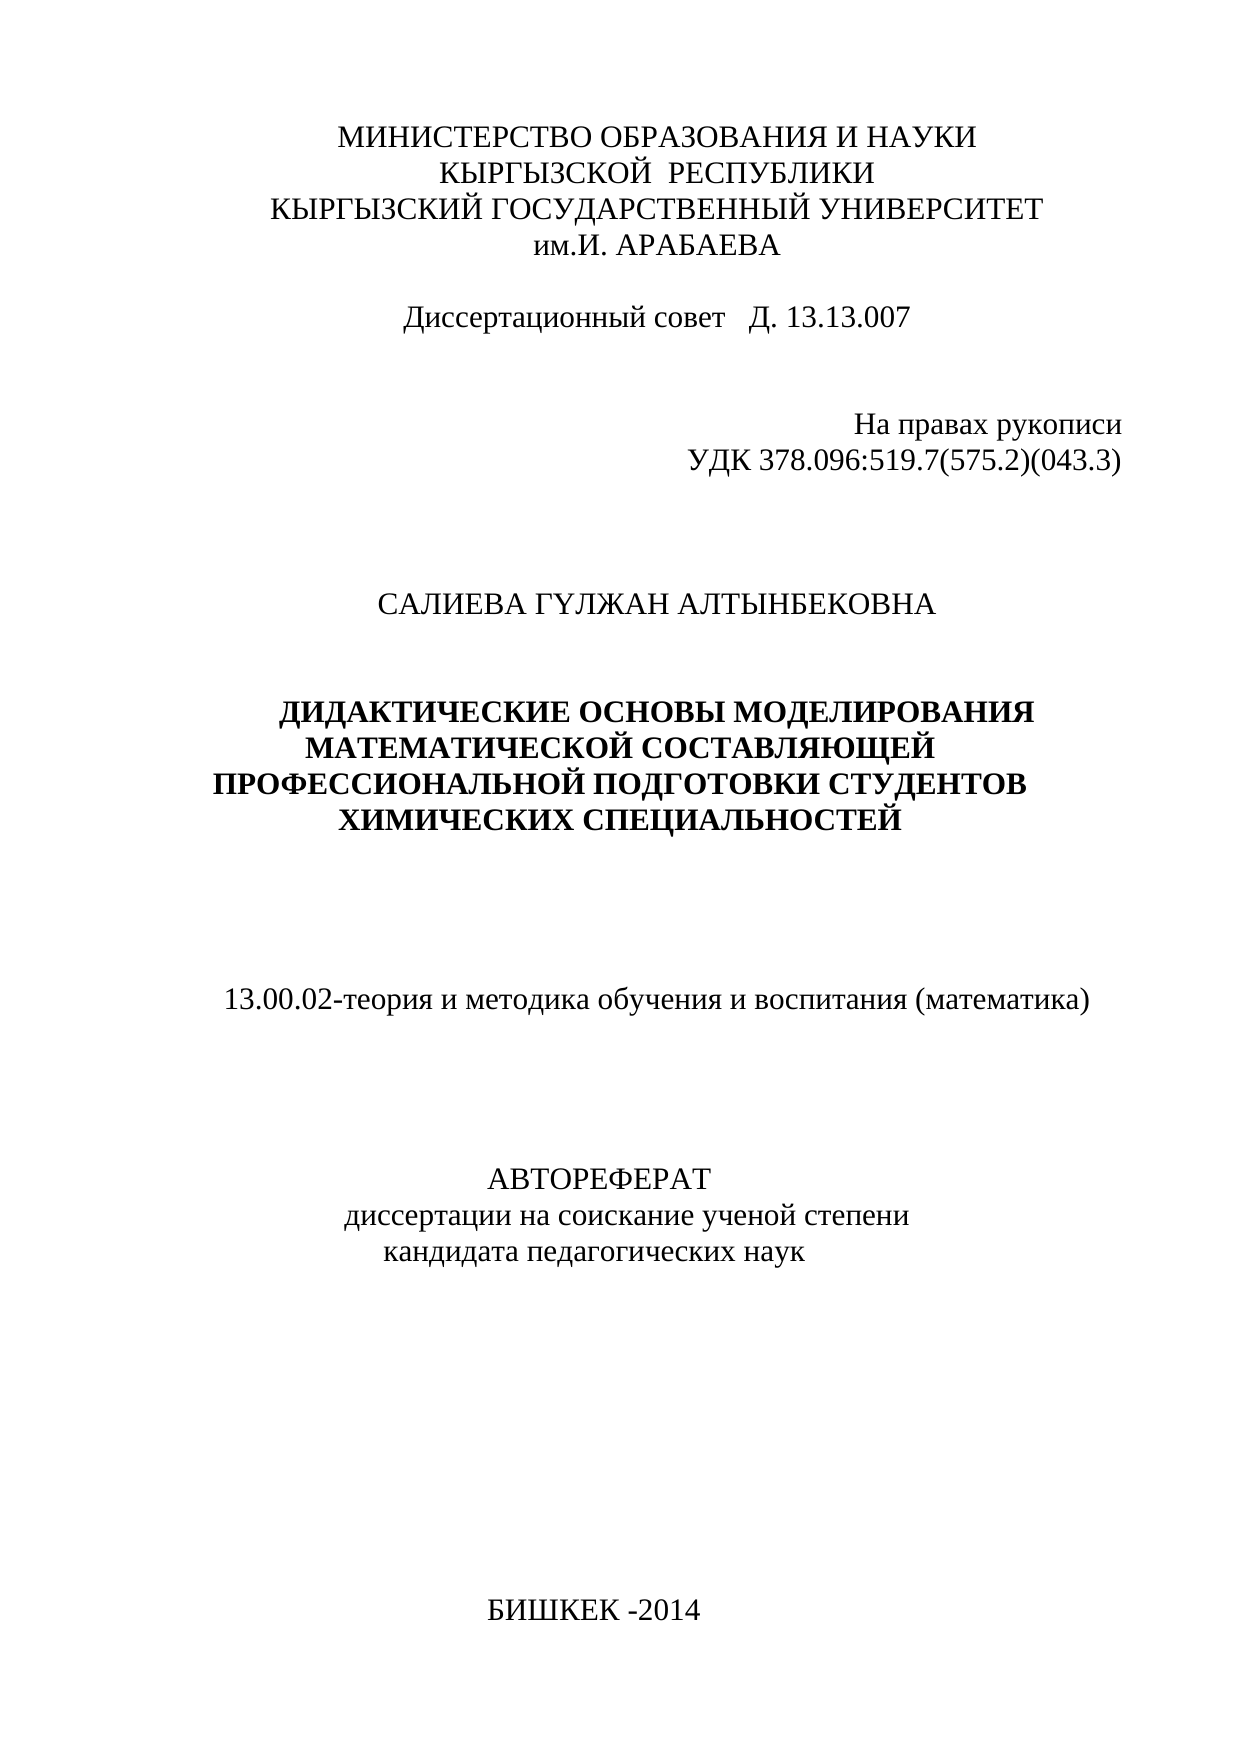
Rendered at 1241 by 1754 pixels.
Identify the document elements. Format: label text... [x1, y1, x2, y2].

text министерство образования и науки [118, 118, 1122, 154]
text диссертации на соискание ученой степени [118, 1196, 1122, 1232]
text им.И. Арабаева [118, 226, 1122, 262]
text Диссертационный совет Д. 13.13.007 [118, 298, 1122, 334]
text удк 378.096:519.7(575.2)(043.3) [118, 442, 1122, 477]
text АВТОРЕФЕРАТ [413, 1160, 1122, 1196]
text Салиева Гүлжан Алтынбековна [118, 585, 1122, 621]
text На правах рукописи [118, 406, 1122, 442]
text кандидата педагогических наук [118, 1232, 1122, 1268]
text БИШКЕК -2014 [413, 1592, 1122, 1627]
text 13.00.02-теория и методика обучения и воспитания (математика) [118, 981, 1122, 1017]
text Кыргызской республики [118, 154, 1122, 190]
text Кыргызский государственный университет [118, 190, 1122, 226]
text Дидактические основы моделирования математической составляющей профессиональной подготовки студентов химических специальностей [118, 693, 1122, 837]
